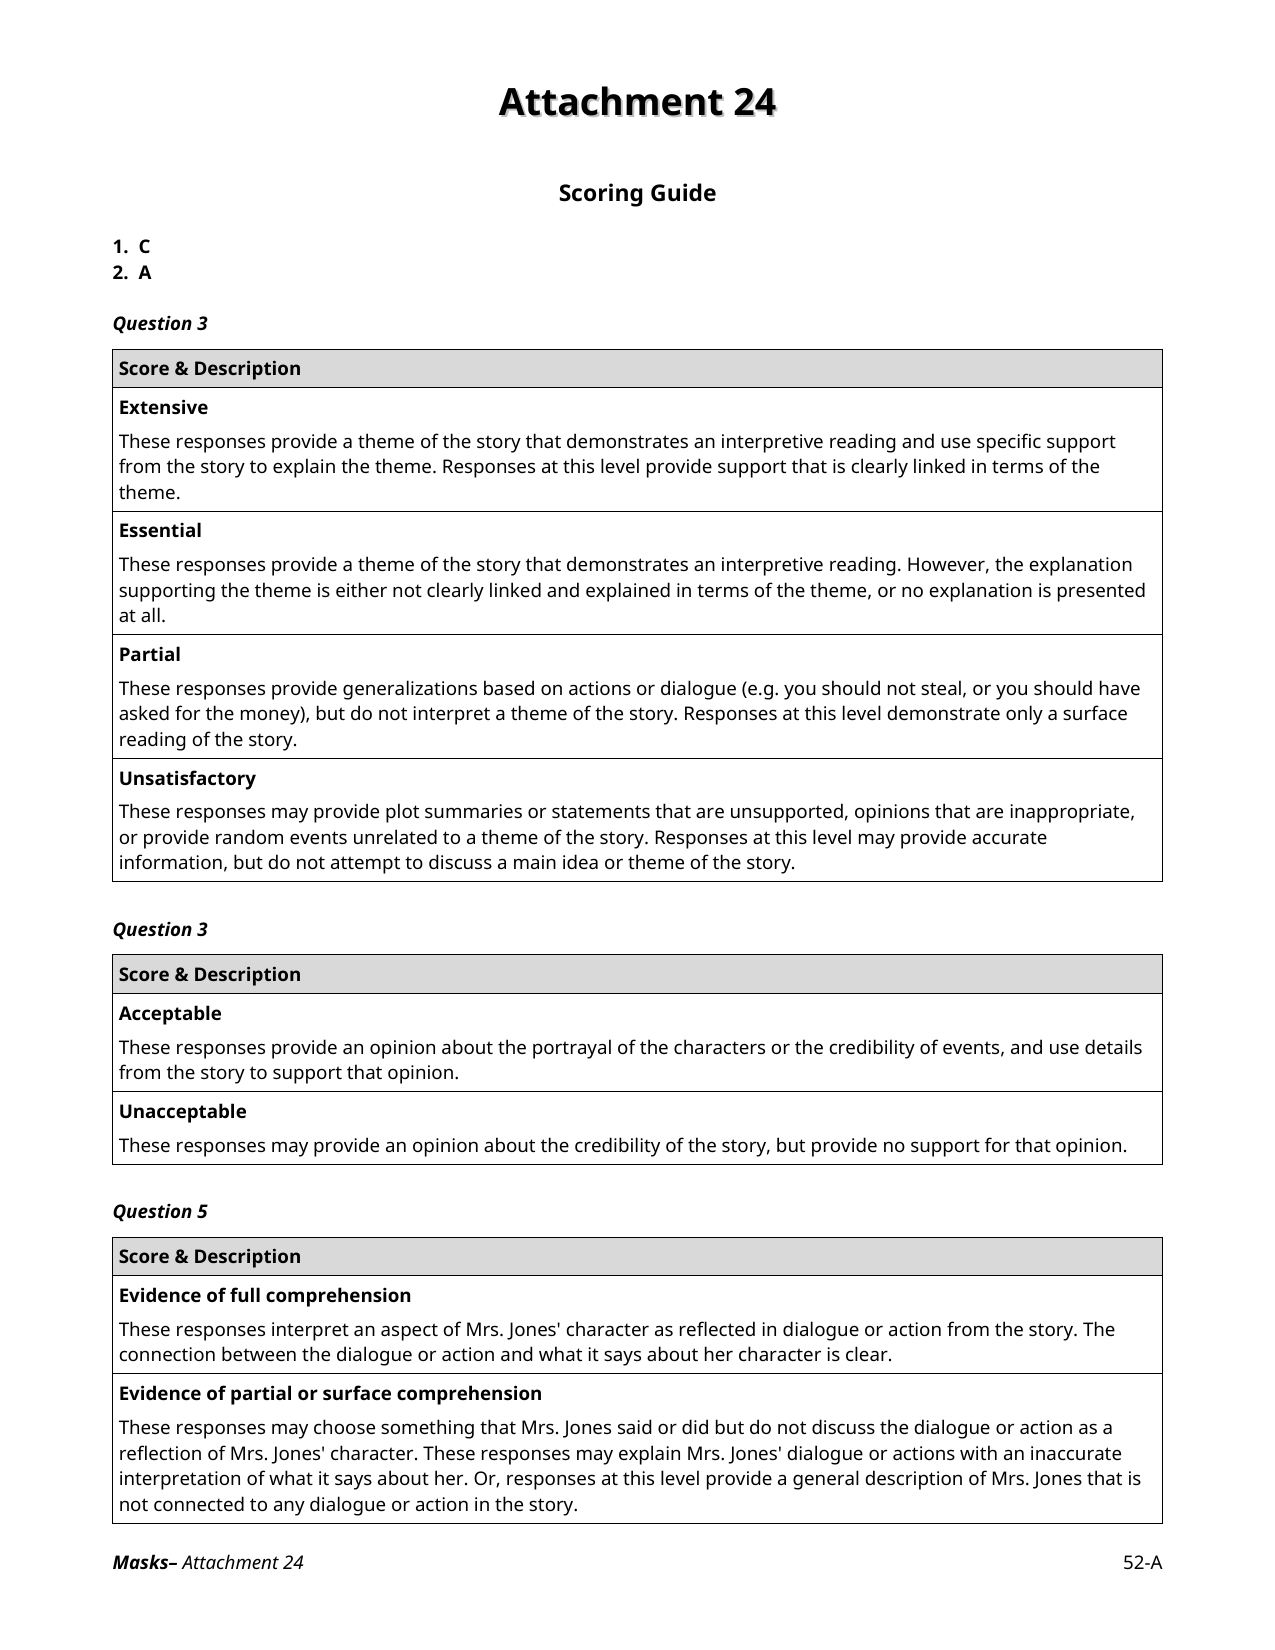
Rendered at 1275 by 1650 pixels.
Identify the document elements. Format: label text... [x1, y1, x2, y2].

text Question 3 [112, 285, 1162, 336]
table_header Score & Description [113, 1238, 1162, 1275]
table_cell Unsatisfactory These responses may provide plot summaries or statements that are unsupported, opinions that are inappropriate, or provide random events unrelated to a theme of the story. Responses at this level may provide accurate information, but do not attempt to discuss a main idea or theme of the story. [113, 759, 1162, 881]
table_header Score & Description [113, 955, 1162, 993]
text Question 5 [112, 1199, 1162, 1224]
table_cell Essential These responses provide a theme of the story that demonstrates an interpretive reading. However, the explanation supporting the theme is either not clearly linked and explained in terms of the theme, or no explanation is presented at all. [113, 512, 1162, 634]
table_cell Unacceptable These responses may provide an opinion about the credibility of the story, but provide no support for that opinion. [113, 1092, 1162, 1163]
text 2. A [112, 259, 1162, 285]
table_cell Evidence of full comprehension These responses interpret an aspect of Mrs. Jones' character as reflected in dialogue or action from the story. The connection between the dialogue or action and what it says about her character is clear. [113, 1276, 1162, 1373]
text 1. C [112, 234, 1162, 259]
table_header Score & Description [113, 350, 1162, 387]
table_cell Evidence of partial or surface comprehension These responses may choose something that Mrs. Jones said or did but do not discuss the dialogue or action as a reflection of Mrs. Jones' character. These responses may explain Mrs. Jones' dialogue or actions with an inaccurate interpretation of what it says about her. Or, responses at this level provide a general description of Mrs. Jones that is not connected to any dialogue or action in the story. [113, 1374, 1162, 1522]
text Question 3 [112, 916, 1162, 942]
text Scoring Guide [112, 177, 1162, 208]
table_cell Acceptable These responses provide an opinion about the portrayal of the characters or the credibility of events, and use details from the story to support that opinion. [113, 994, 1162, 1091]
table_cell Partial These responses provide generalizations based on actions or dialogue (e.g. you should not steal, or you should have asked for the money), but do not interpret a theme of the story. Responses at this level demonstrate only a surface reading of the story. [113, 635, 1162, 758]
table_cell Extensive These responses provide a theme of the story that demonstrates an interpretive reading and use specific support from the story to explain the theme. Responses at this level provide support that is clearly linked in terms of the theme. [113, 388, 1162, 511]
